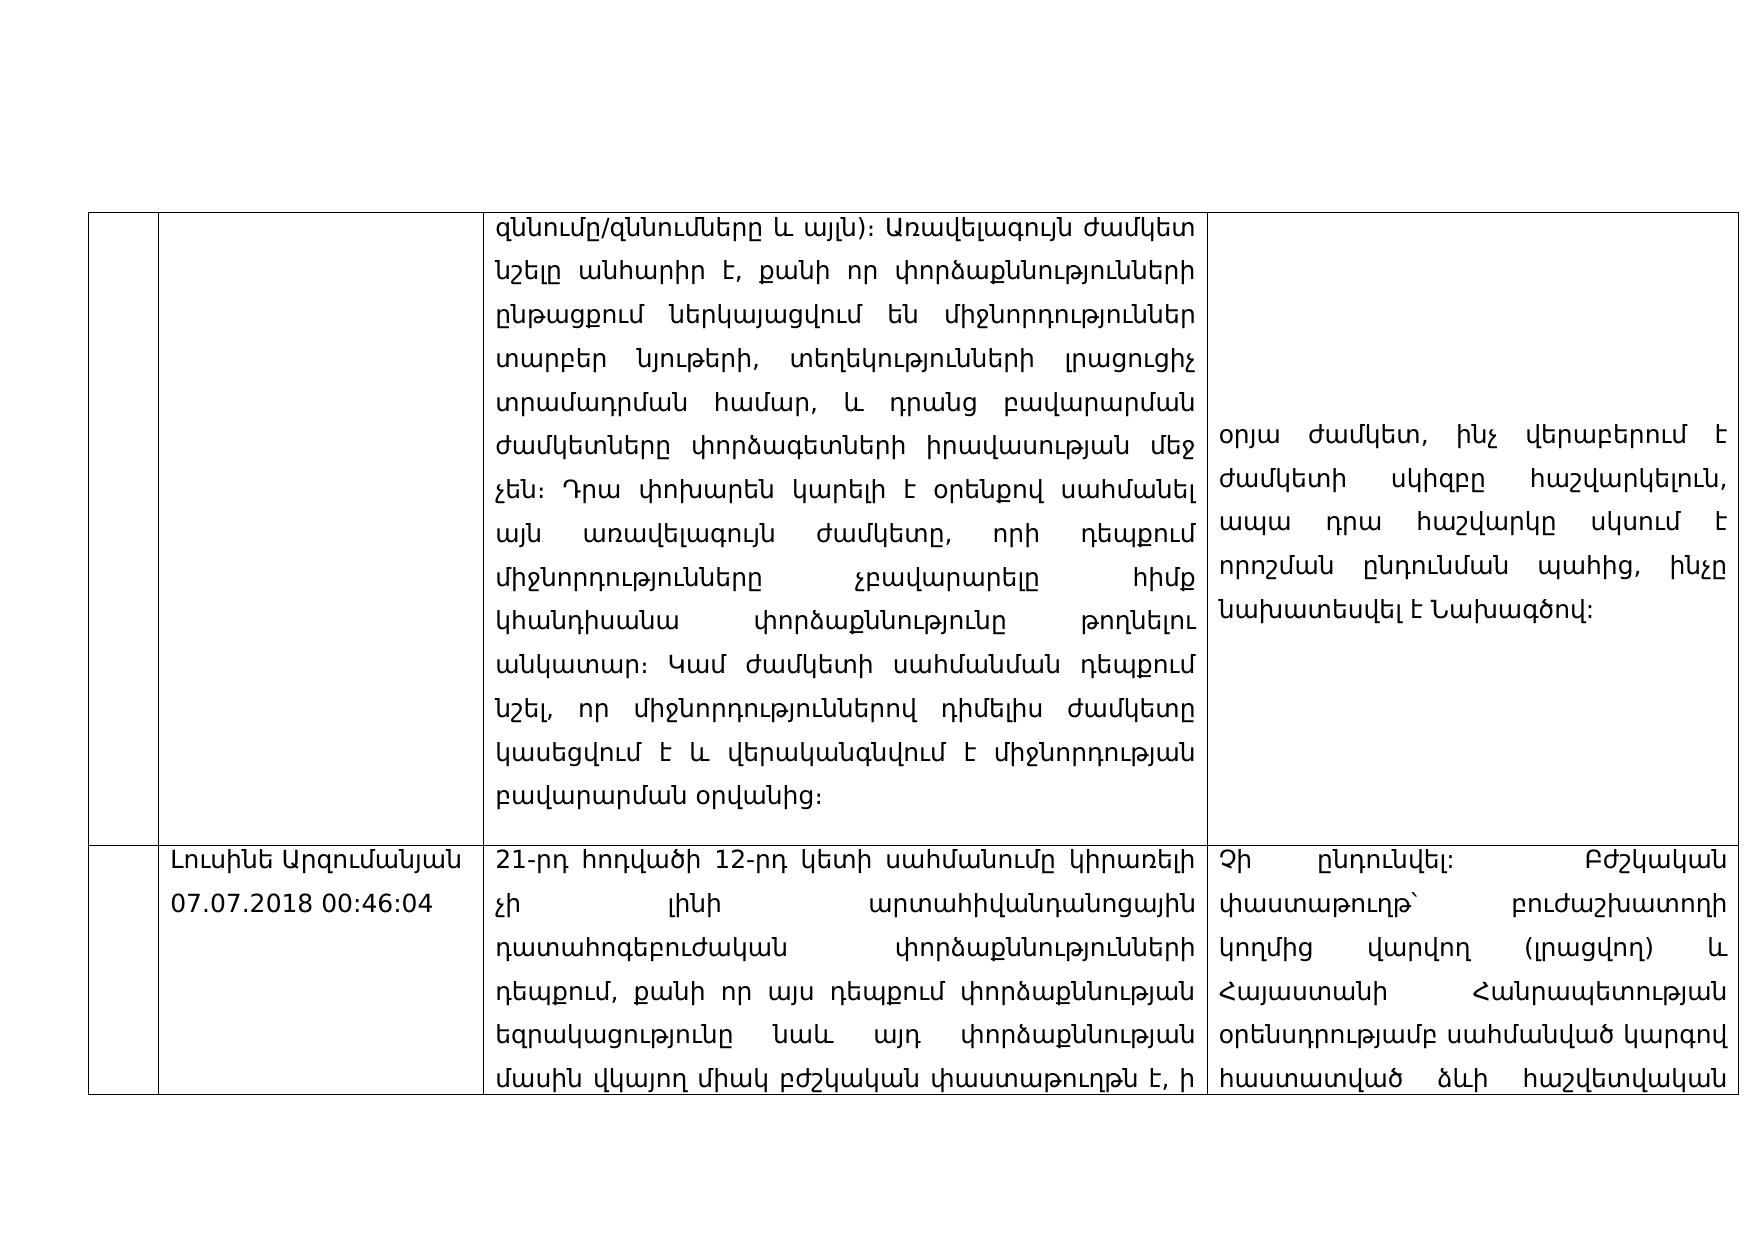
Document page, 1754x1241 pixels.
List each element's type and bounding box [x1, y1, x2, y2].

table_cell [484, 846, 1207, 1094]
table_cell [484, 213, 1207, 845]
table_cell [1208, 846, 1738, 1094]
table_cell [89, 846, 158, 1094]
table_cell [89, 213, 158, 845]
table_cell [159, 846, 483, 1094]
table_cell [1208, 213, 1738, 845]
table_cell [159, 213, 483, 845]
